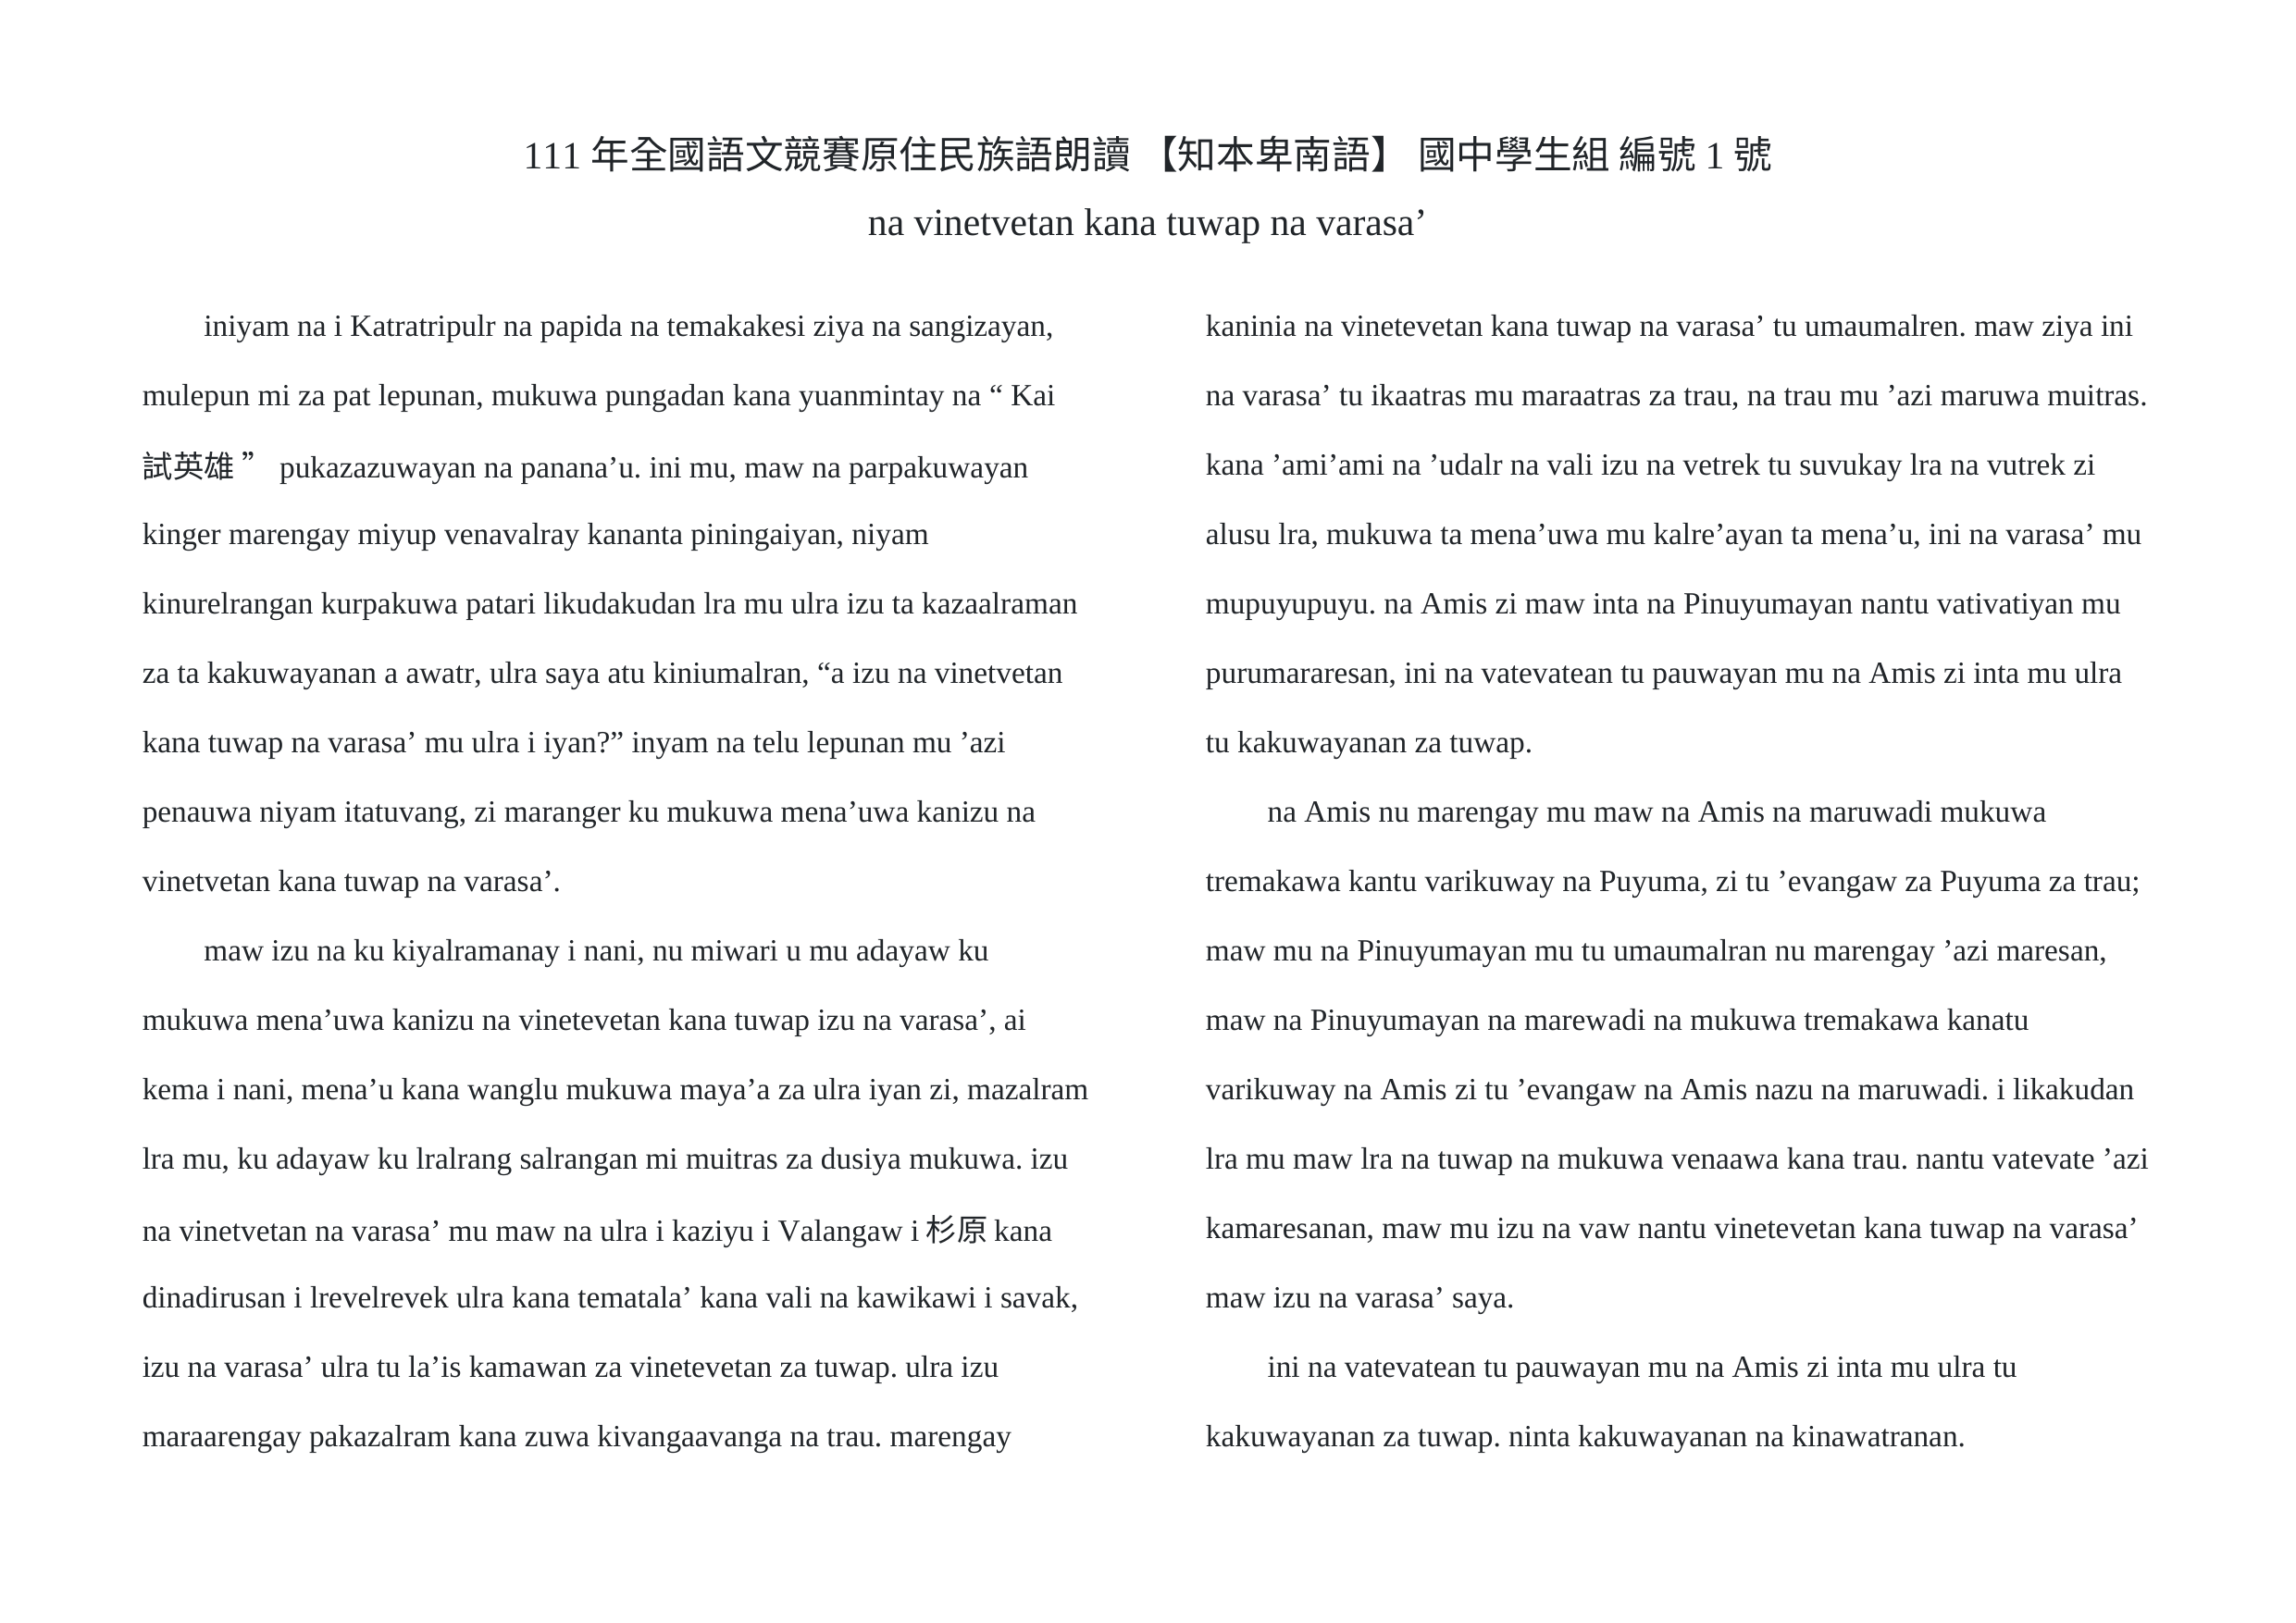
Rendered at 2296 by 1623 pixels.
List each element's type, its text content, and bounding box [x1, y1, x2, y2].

text na Amis nu marengay mu maw na Amis na maruwadi mukuwa tremakawa kantu varikuway na Puyuma, zi tu ’evangaw za Puyuma za trau; maw mu na Pinuyumayan mu tu umaumalran nu marengay ’azi maresan, maw na Pinuyumayan na marewadi na mukuwa tremakawa kanatu varikuway na Amis zi tu ’evangaw na Amis nazu na maruwadi. i likakudan lra mu maw lra na tuwap na mukuwa venaawa kana trau. nantu vatevate ’azi kamaresanan, maw mu izu na vaw nantu vinetevetan kana tuwap na varasa’ maw izu na varasa’ saya. [1206, 776, 2153, 1332]
text na vinetvetan kana tuwap na varasa’ [142, 187, 2153, 256]
text maw izu na ku kiyalramanay i nani, nu miwari u mu adayaw ku mukuwa mena’uwa kanizu na vinetevetan kana tuwap izu na varasa’, ai kema i nani, mena’u kana wanglu mukuwa maya’a za ulra iyan zi, mazalram lra mu, ku adayaw ku lralrang salrangan mi muitras za dusiya mukuwa. izu na vinetvetan na varasa’ mu maw na ulra i kaziyu i Valangaw i杉原kana dinadirusan i lrevelrevek ulra kana tematala’ kana vali na kawikawi i savak, izu na varasa’ ulra tu la’is kamawan za vinetevetan za tuwap. ulra izu maraarengay pakazalram kana zuwa kivangaavanga na trau. marengay kaninia na vinetevetan kana tuwap na varasa’ tu umaumalren. maw ziya ini na varasa’ tu ikaatras mu maraatras za trau, na trau mu ’azi maruwa muitras. kana ’ami’ami na ’udalr na vali izu na vetrek tu suvukay lra na vutrek zi alusu lra, mukuwa ta mena’uwa mu kalre’ayan ta mena’u, ini na varasa’ mu mupuyupuyu. na Amis zi maw inta na Pinuyumayan nantu vativatiyan mu purumararesan, ini na vatevatean tu pauwayan mu na Amis zi inta mu ulra tu kakuwayanan za tuwap. [142, 915, 1090, 1470]
text maw izu na ku kiyalramanay i nani, nu miwari u mu adayaw ku mukuwa mena’uwa kanizu na vinetevetan kana tuwap izu na varasa’, ai kema i nani, mena’u kana wanglu mukuwa maya’a za ulra iyan zi, mazalram lra mu, ku adayaw ku lralrang salrangan mi muitras za dusiya mukuwa. izu na vinetvetan na varasa’ mu maw na ulra i kaziyu i Valangaw i杉原kana dinadirusan i lrevelrevek ulra kana tematala’ kana vali na kawikawi i savak, izu na varasa’ ulra tu la’is kamawan za vinetevetan za tuwap. ulra izu maraarengay pakazalram kana zuwa kivangaavanga na trau. marengay kaninia na vinetevetan kana tuwap na varasa’ tu umaumalren. maw ziya ini na varasa’ tu ikaatras mu maraatras za trau, na trau mu ’azi maruwa muitras. kana ’ami’ami na ’udalr na vali izu na vetrek tu suvukay lra na vutrek zi alusu lra, mukuwa ta mena’uwa mu kalre’ayan ta mena’u, ini na varasa’ mu mupuyupuyu. na Amis zi maw inta na Pinuyumayan nantu vativatiyan mu purumararesan, ini na vatevatean tu pauwayan mu na Amis zi inta mu ulra tu kakuwayanan za tuwap. [1206, 291, 2153, 776]
text iniyam na i Katratripulr na papida na temakakesi ziya na sangizayan, mulepun mi za pat lepunan, mukuwa pungadan kana yuanmintay na “ Kai試英雄 ” pukazazuwayan na panana’u. ini mu, maw na parpakuwayan kinger marengay miyup venavalray kananta piningaiyan, niyam kinurelrangan kurpakuwa patari likudakudan lra mu ulra izu ta kazaalraman za ta kakuwayanan a awatr, ulra saya atu kiniumalran, “a izu na vinetvetan kana tuwap na varasa’ mu ulra i iyan?” inyam na telu lepunan mu ’azi penauwa niyam itatuvang, zi maranger ku mukuwa mena’uwa kanizu na vinetvetan kana tuwap na varasa’. [142, 291, 1090, 915]
text ini na vatevatean tu pauwayan mu na Amis zi inta mu ulra tu kakuwayanan za tuwap. ninta kakuwayanan na kinawatranan. [1206, 1332, 2153, 1470]
text 111 年全國語文競賽原住民族語朗讀 【知本卑南語】 國中學生組 編號 1 號 [142, 118, 2153, 187]
